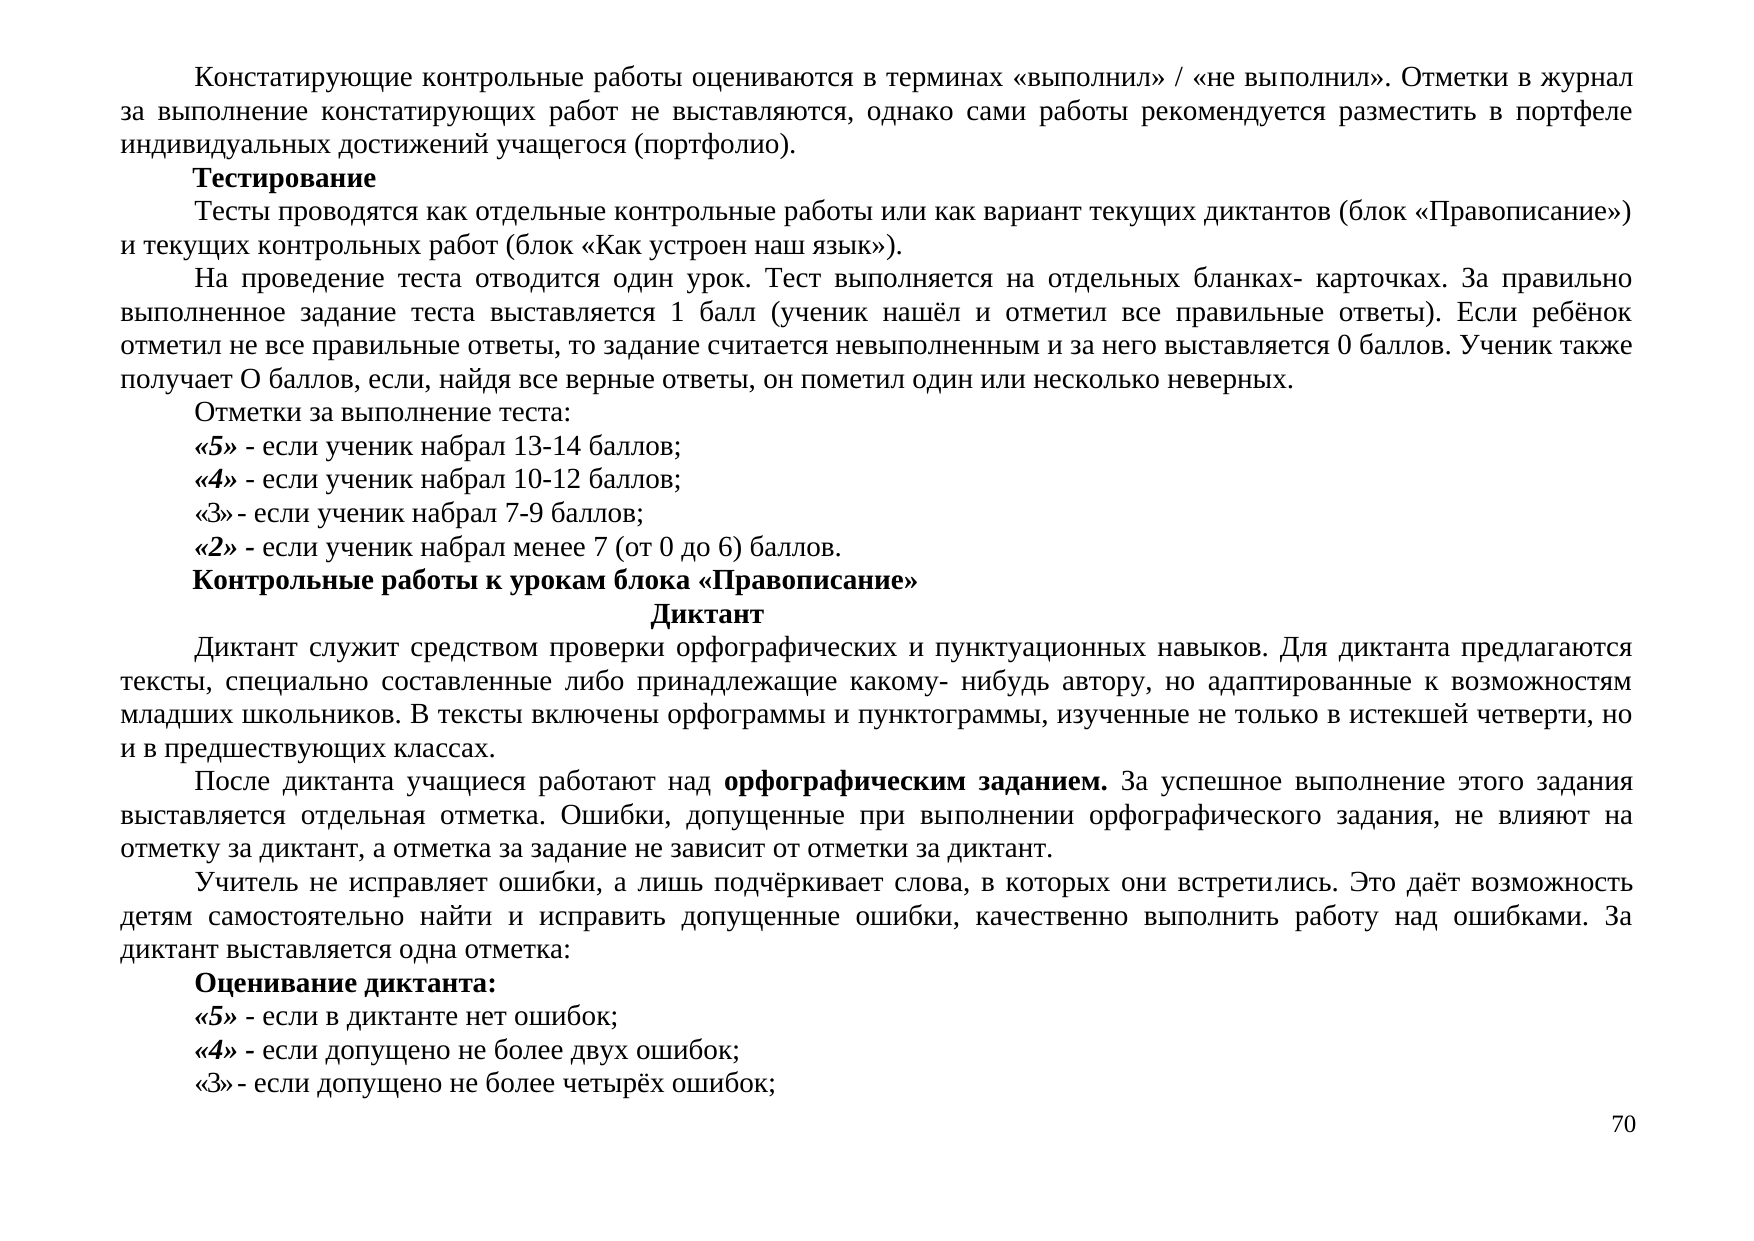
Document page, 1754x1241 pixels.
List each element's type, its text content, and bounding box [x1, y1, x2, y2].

text Диктант служит средством проверки орфографических и пунктуационных навыков. Для диктанта предлагаются тексты, специально составленные либо принадлежащие какому- нибудь автору, но адаптированные к возможностям младших школьников. В тексты включены орфограммы и пунктограммы, изученные не только в истекшей четверти, но и в предшествующих классах. [120, 629, 1634, 763]
text «5» - если ученик набрал 13-14 баллов; [120, 428, 1636, 462]
text «4» - если ученик набрал 10-12 баллов; [120, 462, 1636, 495]
text «5» - если в диктанте нет ошибок; [120, 998, 1636, 1032]
text «4» - если допущено не более двух ошибок; [120, 1032, 1636, 1065]
text Контрольные работы к урокам блока «Правописание» [118, 562, 1636, 596]
text «3» - если допущено не более четырёх ошибок; [120, 1065, 1636, 1099]
text Тесты проводятся как отдельные контрольные работы или как вариант текущих диктантов (блок «Правописание») и текущих контрольных работ (блок «Как устроен наш язык»). [120, 193, 1634, 260]
text Оценивание диктанта: [120, 965, 1636, 998]
text Констатирующие контрольные работы оцениваются в терминах «выполнил» / «не выполнил». Отметки в журнал за выполнение констатирующих работ не выставляются, однако сами работы рекомендуется разместить в портфеле индивидуальных достижений учащегося (портфолио). [120, 59, 1634, 160]
text «2» - если ученик набрал менее 7 (от 0 до 6) баллов. [120, 529, 1636, 562]
text Тестирование [118, 160, 1636, 193]
text «3» - если ученик набрал 7-9 баллов; [120, 495, 1636, 529]
text Учитель не исправляет ошибки, а лишь подчёркивает слова, в которых они встретились. Это даёт возможность детям самостоятельно найти и исправить допущенные ошибки, качественно выполнить работу над ошибками. За диктант выставляется одна отметка: [120, 864, 1634, 965]
text Отметки за выполнение теста: [120, 394, 1636, 428]
text После диктанта учащиеся работают над орфографическим заданием. За успешное выполнение этого задания выставляется отдельная отметка. Ошибки, допущенные при выполнении орфографического задания, не влияют на отметку за диктант, а отметка за задание не зависит от отметки за диктант. [120, 763, 1634, 864]
text Диктант [576, 596, 1636, 629]
text На проведение теста отводится один урок. Тест выполняется на отдельных бланках- карточках. За правильно выполненное задание теста выставляется 1 балл (ученик нашёл и отметил все правильные ответы). Если ребёнок отметил не все правильные ответы, то задание считается невыполненным и за него выставляется 0 баллов. Ученик также получает О баллов, если, найдя все верные ответы, он пометил один или несколько неверных. [120, 260, 1634, 394]
